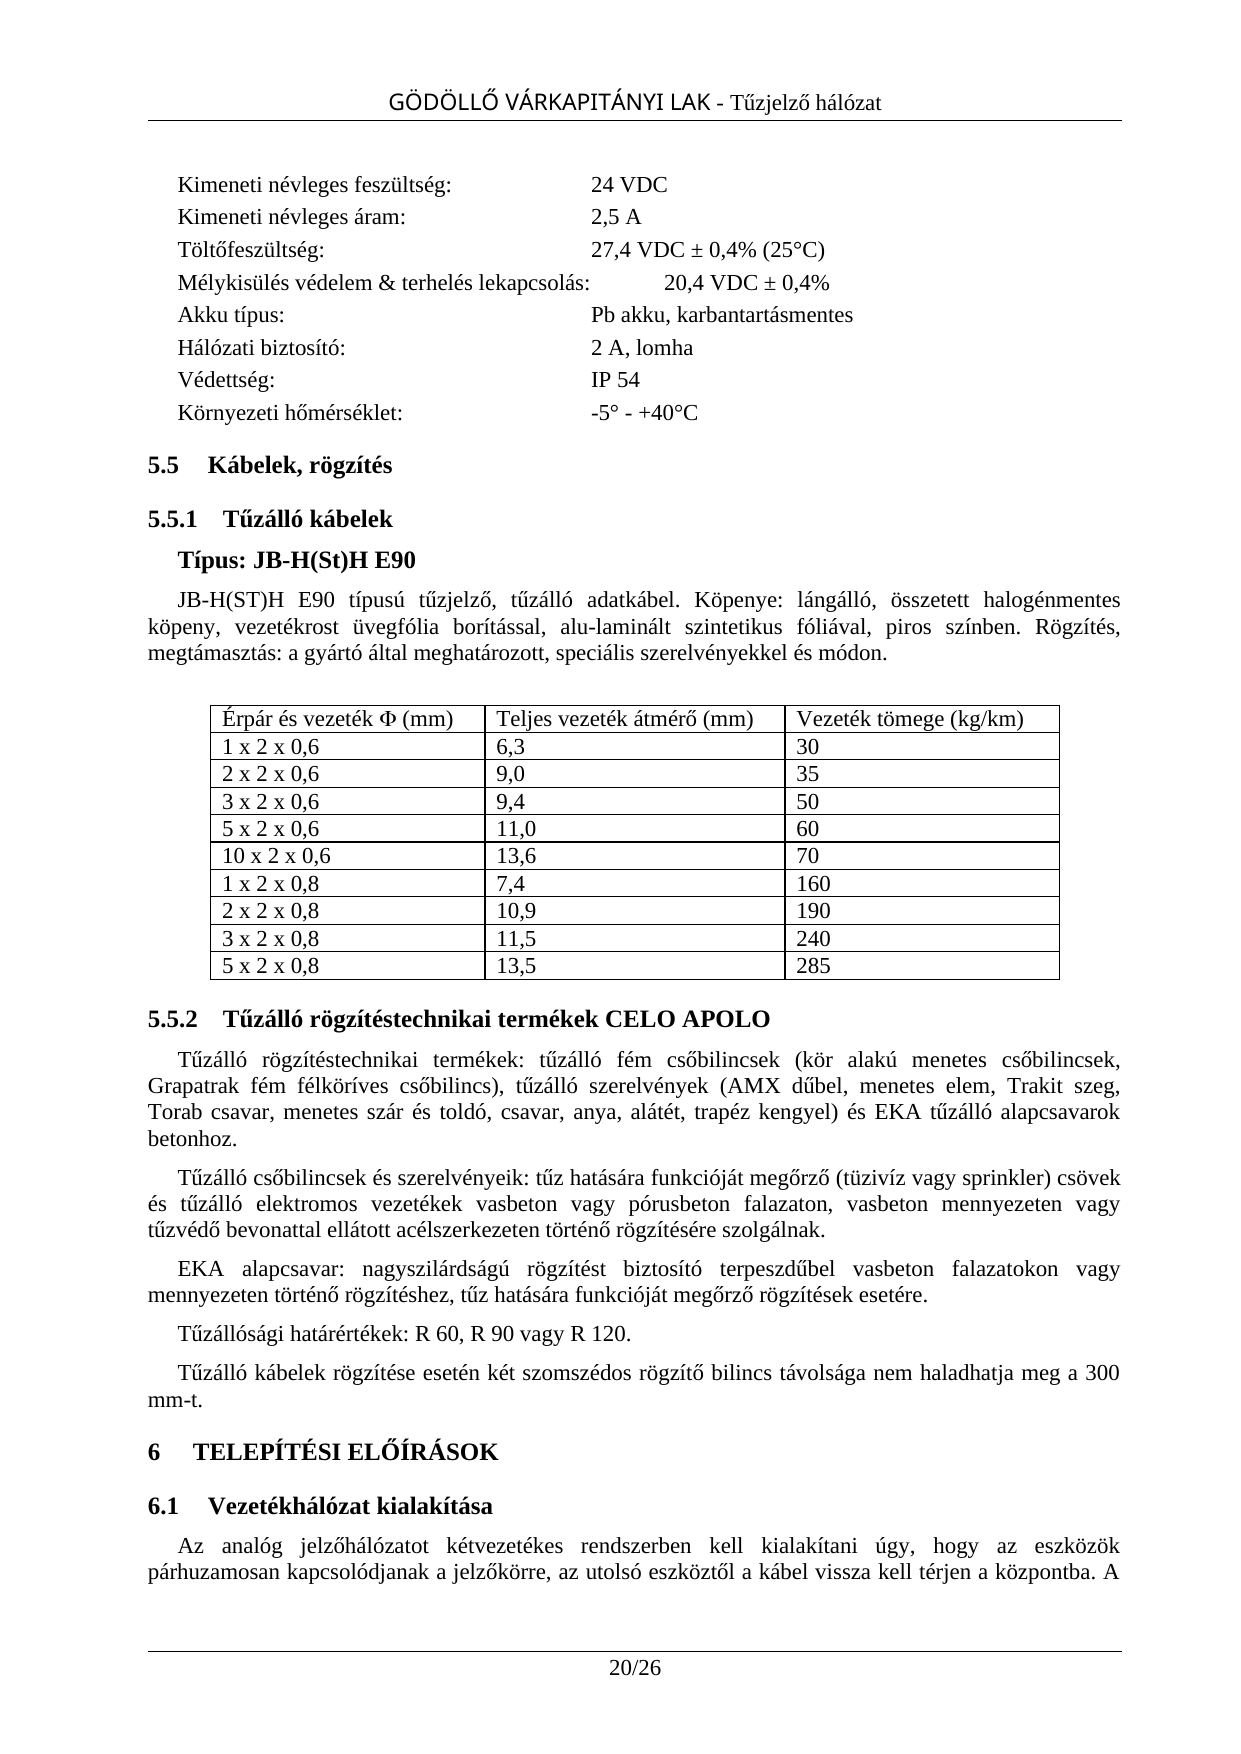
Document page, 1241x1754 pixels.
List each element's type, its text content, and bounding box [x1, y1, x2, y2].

table_cell 3 x 2 x 0,6 [211, 788, 484, 814]
table_cell 50 [786, 788, 1059, 814]
subtitle Vezetékhálózat kialakítása [148, 1491, 1122, 1519]
table_cell 285 [786, 952, 1059, 978]
table_cell 2 x 2 x 0,8 [211, 897, 484, 924]
text EKA alapcsavar: nagyszilárdságú rögzítést biztosító terpeszdűbel vasbeton falazatokon vagy mennyezeten történő rögzítéshez, tűz hatására funkcióját megőrző rögzítések esetére. [148, 1255, 1122, 1308]
text Hálózati biztosító: , lomha [177, 334, 1122, 360]
table_cell 240 [786, 925, 1059, 951]
text JB-H(ST)H E90 típusú tűzjelző, tűzálló adatkábel. Köpenye: lángálló, összetett halogénmentes köpeny, vezetékrost üvegfólia borítással, alu-laminált szintetikus fóliával, piros színben. Rögzítés, megtámasztás: a gyártó által meghatározott, speciális szerelvényekkel és módon. [148, 587, 1122, 666]
table_cell 30 [786, 733, 1059, 759]
text Kimeneti névleges áram: 2,5 A [177, 203, 1122, 230]
text Védettség: IP 54 [177, 366, 1122, 393]
table_cell 1 x 2 x 0,6 [211, 733, 484, 759]
text Tűzállósági határértékek: R 60, R 90 vagy R 120. [148, 1320, 1122, 1347]
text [148, 1532, 1122, 1585]
table_header Teljes vezeték átmérő (mm) [486, 706, 784, 732]
subtitle Tűzálló kábelek [148, 504, 1122, 533]
text Tűzálló csőbilincsek és szerelvényeik: tűz hatására funkcióját megőrző (tüzivíz vagy sprinkler) csövek és tűzálló elektromos vezetékek vasbeton vagy pórusbeton falazaton, vasbeton mennyezeten vagy tűzvédő bevonattal ellátott acélszerkezeten történő rögzítésére szolgálnak. [148, 1164, 1122, 1243]
text Akku típus: Pb akku, karbantartásmentes [177, 301, 1122, 327]
text Kimeneti névleges feszültség: 24 VDC [177, 171, 1122, 197]
table_cell 5 x 2 x 0,6 [211, 815, 484, 841]
table_cell 10,9 [486, 897, 784, 924]
table_cell 11,5 [486, 925, 784, 951]
table_cell 3 x 2 x 0,8 [211, 925, 484, 951]
table_cell 7,4 [486, 870, 784, 896]
subtitle Tűzálló rögzítéstechnikai termékek CELO APOLO [148, 1004, 1122, 1033]
table_header Vezeték tömege (kg/km) [786, 706, 1059, 732]
subtitle Kábelek, rögzítés [148, 450, 1122, 479]
table_cell 190 [786, 897, 1059, 924]
table_header Érpár és vezeték (mm) [211, 706, 484, 732]
table_cell 9,4 [486, 788, 784, 814]
table_cell 5 x 2 x 0,8 [211, 952, 484, 978]
table_cell 10 x 2 x 0,6 [211, 843, 484, 869]
text Tűzálló rögzítéstechnikai termékek: tűzálló fém csőbilincsek (kör alakú menetes csőbilincsek, Grapatrak fém félköríves csőbilincs), tűzálló szerelvények (AMX dűbel, menetes elem, Trakit szeg, Torab csavar, menetes szár és toldó, csavar, anya, alátét, trapéz kengyel) és EKA tűzálló alapcsavarok betonhoz. [148, 1046, 1122, 1151]
table_cell 70 [786, 843, 1059, 869]
table_cell 160 [786, 870, 1059, 896]
table_cell 60 [786, 815, 1059, 841]
text Mélykisülés védelem & terhelés lekapcsolás: 20,4 VDC ± 0,4% [177, 268, 1122, 295]
table_cell 13,6 [486, 843, 784, 869]
table_cell 35 [786, 760, 1059, 787]
text Töltőfeszültség: 27,4 VDC ± 0,4% () [177, 236, 1122, 262]
subtitle telepítési előírások [148, 1437, 1122, 1466]
table_cell 13,5 [486, 952, 784, 978]
text Környezeti hőmérséklet: -5° - + [177, 399, 1122, 425]
table_cell 11,0 [486, 815, 784, 841]
table_cell 9,0 [486, 760, 784, 787]
table_cell 2 x 2 x 0,6 [211, 760, 484, 787]
table_cell 1 x 2 x 0,8 [211, 870, 484, 896]
text Típus: JB-H(St)H E90 [148, 545, 1122, 574]
text Tűzálló kábelek rögzítése esetén két szomszédos rögzítő bilincs távolsága nem haladhatja meg a 300 mm-t. [148, 1359, 1122, 1412]
table_cell 6,3 [486, 733, 784, 759]
